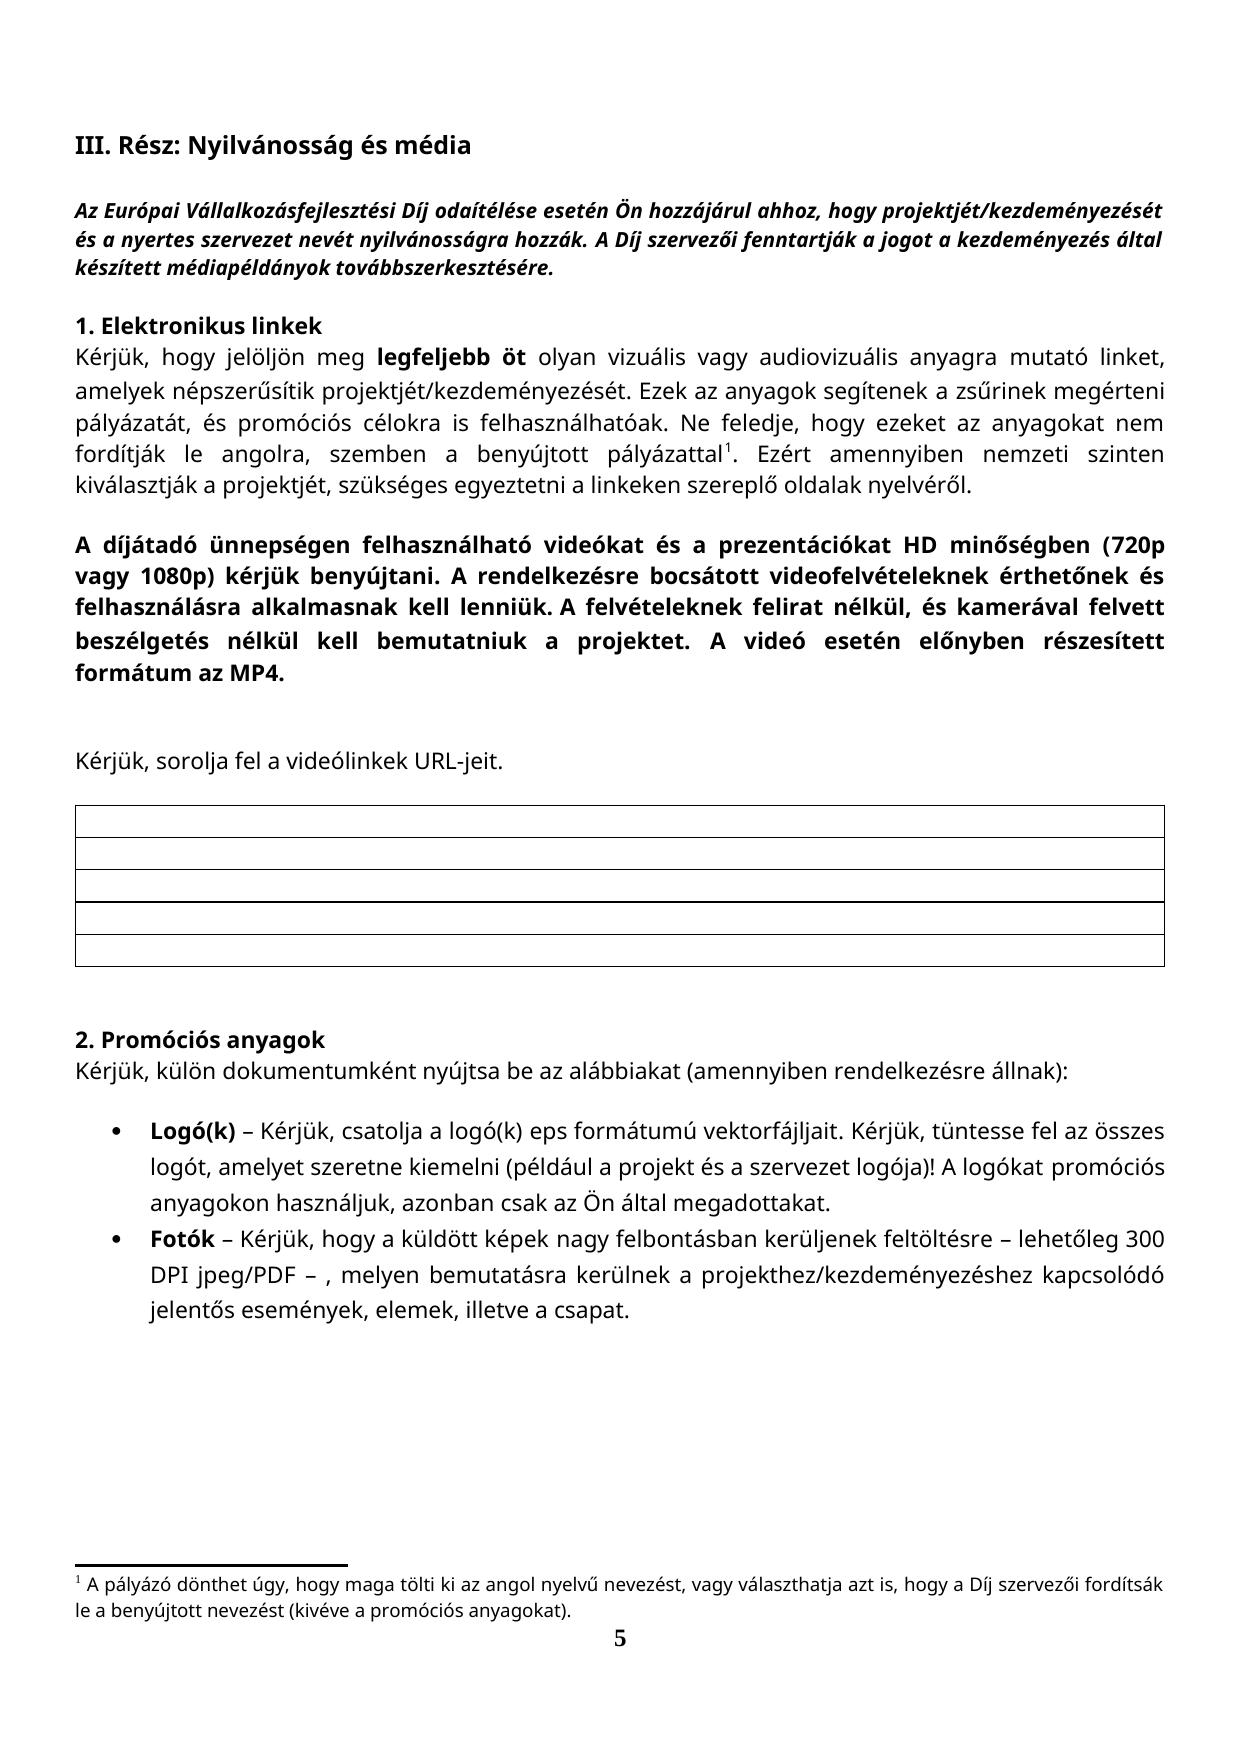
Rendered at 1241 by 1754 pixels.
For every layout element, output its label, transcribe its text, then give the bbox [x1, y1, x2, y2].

text Kérjük, hogy jelöljön meg legfeljebb öt olyan vizuális vagy audiovizuális anyagra mutató linket, amelyek népszerűsítik projektjét/kezdeményezését. Ezek az anyagok segítenek a zsűrinek megérteni pályázatát, és promóciós célokra is felhasználhatóak. Ne feledje, hogy ezeket az anyagokat nem fordítják le angolra, szemben a benyújtott pályázattal. Ezért amennyiben nemzeti szinten kiválasztják a projektjét, szükséges egyeztetni a linkeken szereplő oldalak nyelvéről. [75, 341, 1165, 500]
list Fotók – Kérjük, hogy a küldött képek nagy felbontásban kerüljenek feltöltésre – lehetőleg 300 DPI jpeg/PDF – , melyen bemutatásra kerülnek a projekthez/kezdeményezéshez kapcsolódó jelentős események, elemek, illetve a csapat. [112, 1223, 1165, 1326]
table_cell [76, 838, 1164, 869]
text Kérjük, külön dokumentumként nyújtsa be az alábbiakat (amennyiben rendelkezésre állnak): [75, 1055, 1165, 1086]
text Az Európai Vállalkozásfejlesztési Díj odaítélése esetén Ön hozzájárul ahhoz, hogy projektjét/kezdeményezését és a nyertes szervezet nevét nyilvánosságra hozzák. A Díj szervezői fenntartják a jogot a kezdeményezés által készített médiapéldányok továbbszerkesztésére. [75, 196, 1165, 282]
text Kérjük, sorolja fel a videólinkek URL-jeit. [75, 745, 1165, 776]
text 1. Elektronikus linkek [75, 310, 1165, 341]
text 2. Promóciós anyagok [75, 1024, 1165, 1055]
list Logó(k) – Kérjük, csatolja a logó(k) eps formátumú vektorfájljait. Kérjük, tüntesse fel az összes logót, amelyet szeretne kiemelni (például a projekt és a szervezet logója)! A logókat promóciós anyagokon használjuk, azonban csak az Ön által megadottakat. [112, 1115, 1165, 1218]
table_header [76, 806, 1164, 837]
table_cell [76, 870, 1164, 901]
text A díjátadó ünnepségen felhasználható videókat és a prezentációkat HD minőségben (720p vagy 1080p) kérjük benyújtani. A rendelkezésre bocsátott videofelvételeknek érthetőnek és felhasználásra alkalmasnak kell lenniük. A felvételeknek felirat nélkül, és kamerával felvett beszélgetés nélkül kell bemutatniuk a projektet. A videó esetén előnyben részesített formátum az MP4. [75, 529, 1165, 688]
table_cell [76, 903, 1164, 934]
table_cell [76, 935, 1164, 966]
subtitle III. Rész: Nyilvánosság és média [75, 128, 1165, 162]
